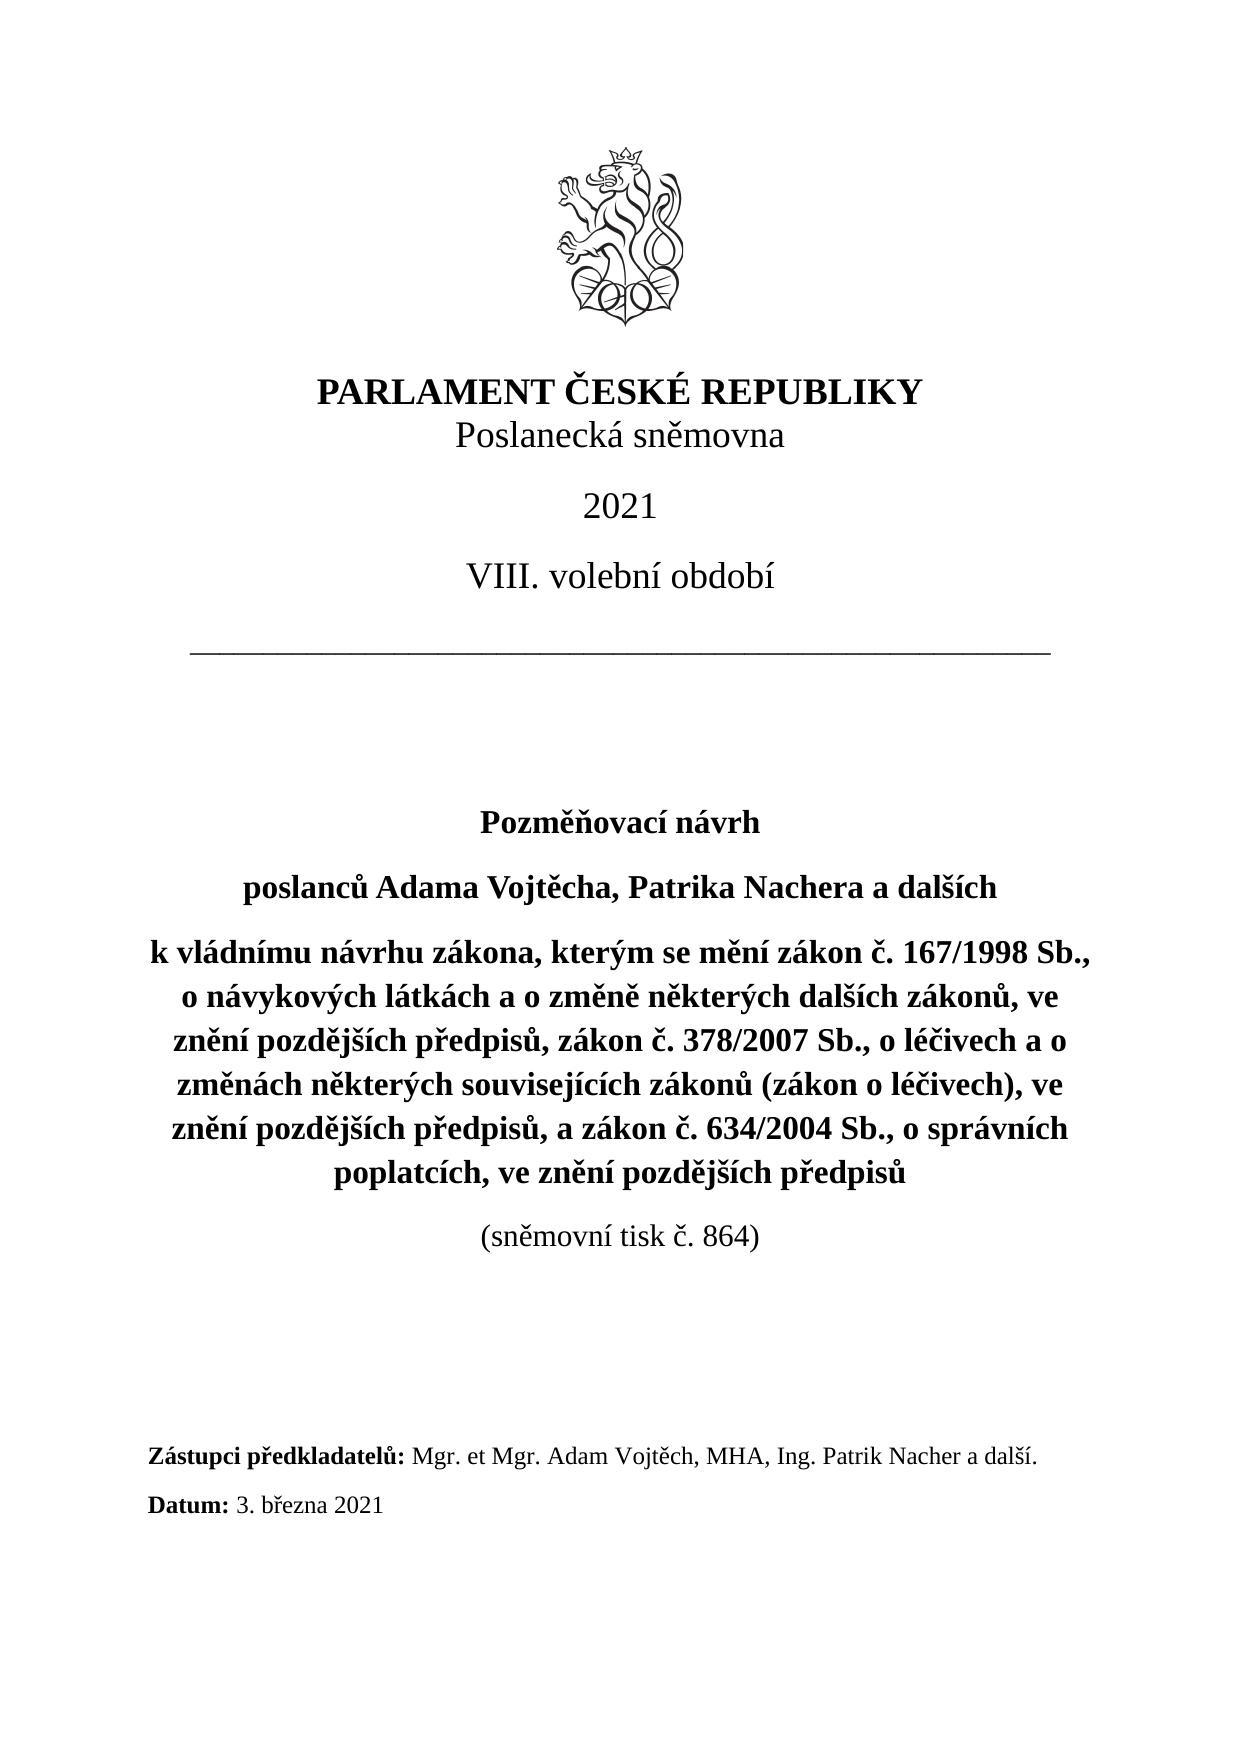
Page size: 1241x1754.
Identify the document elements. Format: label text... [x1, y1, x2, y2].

text k vládnímu návrhu zákona, kterým se mění zákon č. 167/1998 Sb., o návykových látkách a o změně některých dalších zákonů, ve znění pozdějších předpisů, zákon č. 378/2007 Sb., o léčivech a o změnách některých souvisejících zákonů (zákon o léčivech), ve znění pozdějších předpisů, a zákon č. 634/2004 Sb., o správních poplatcích, ve znění pozdějších předpisů [148, 932, 1092, 1191]
text Zástupci předkladatelů: Mgr. et Mgr. Adam Vojtěch, MHA, Ing. Patrik Nacher a další. [148, 1441, 1092, 1469]
text poslanců Adama Vojtěcha, Patrika Nachera a dalších [148, 867, 1092, 905]
text Datum: 3. března 2021 [148, 1490, 1092, 1519]
text PARLAMENT ČESKÉ REPUBLIKY [148, 369, 1092, 413]
text Pozměňovací návrh [148, 802, 1092, 840]
text Poslanecká sněmovna [148, 413, 1092, 456]
text (sněmovní tisk č. 864) [148, 1217, 1092, 1253]
text VIII. volební období [148, 553, 1092, 597]
text 2021 [148, 483, 1092, 526]
text ___________________________________________________________ [148, 624, 1092, 657]
